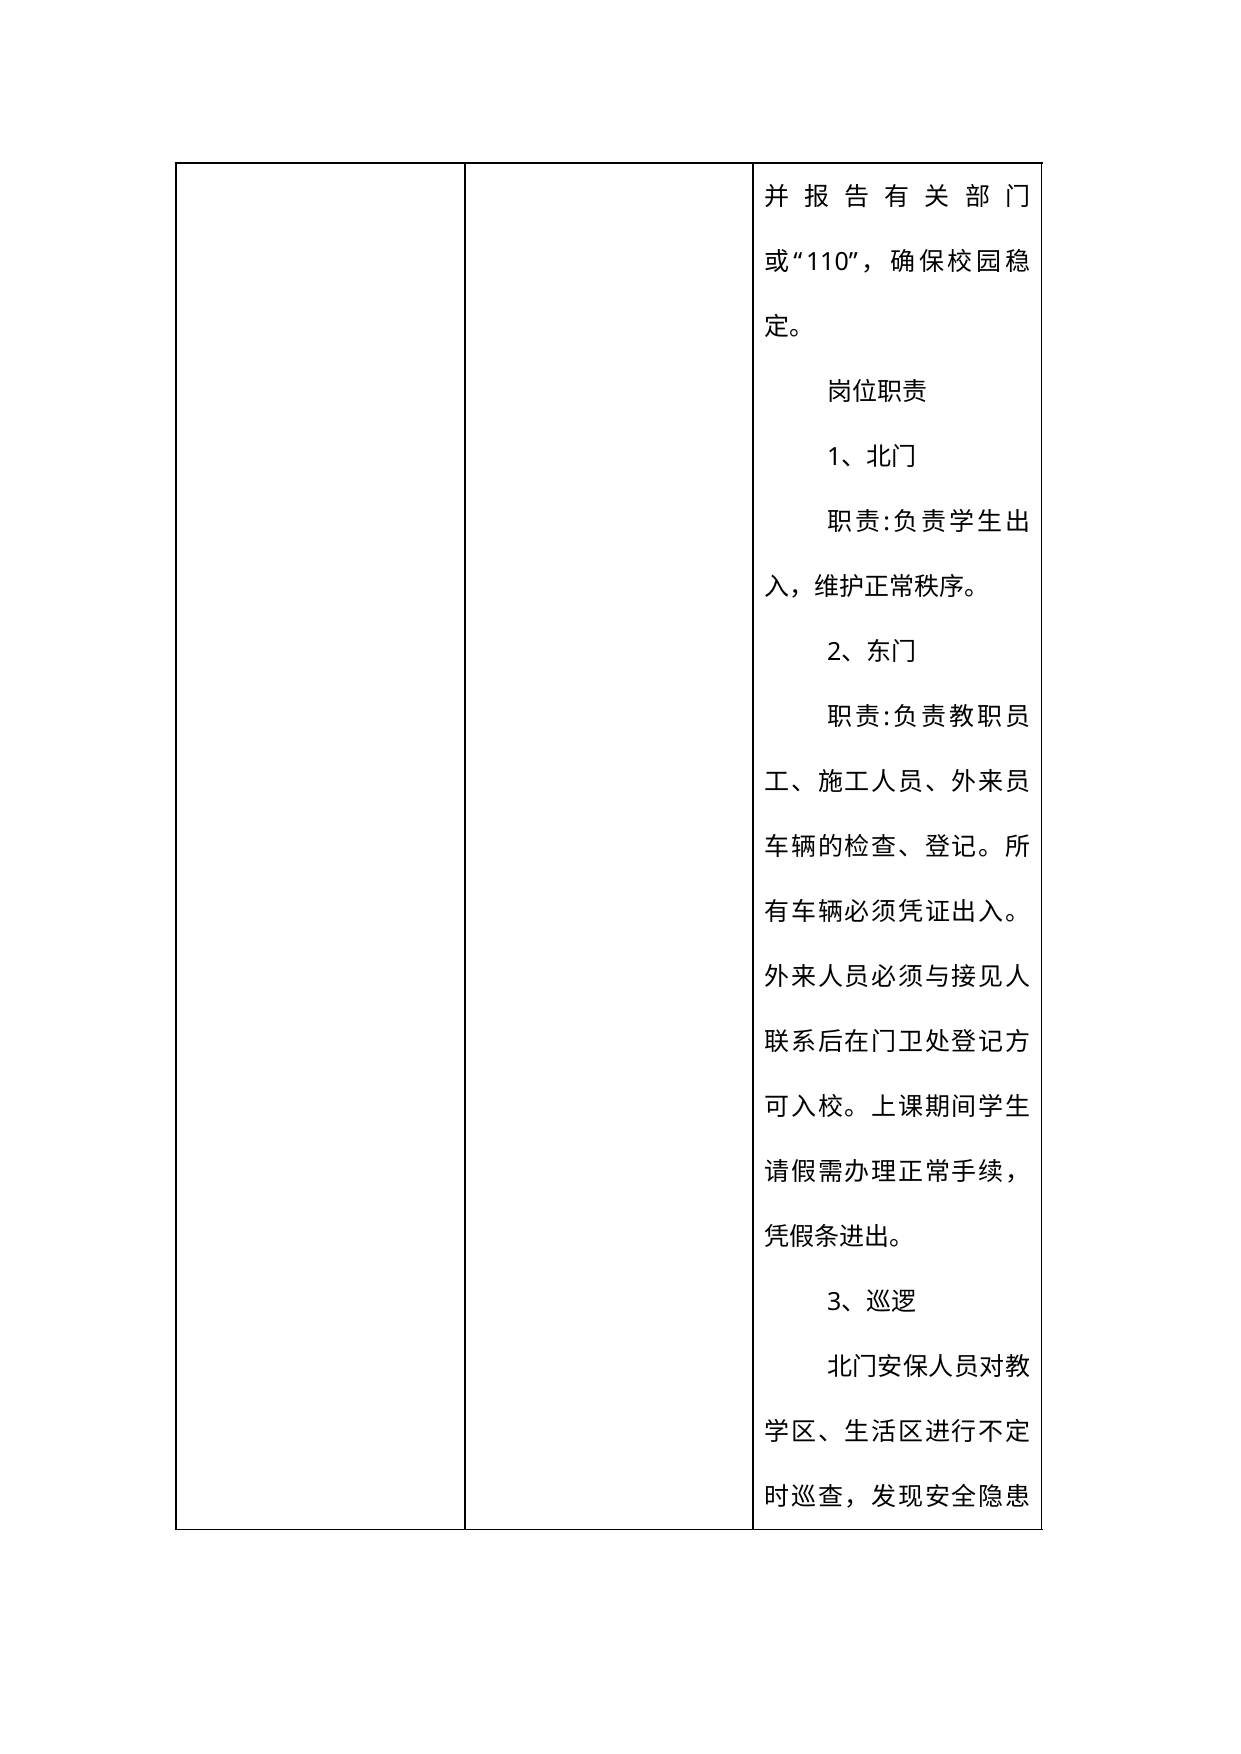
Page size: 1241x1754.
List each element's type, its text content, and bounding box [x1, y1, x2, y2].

table_cell [466, 164, 752, 1528]
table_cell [754, 164, 1041, 1528]
table_cell 1 [177, 164, 464, 1528]
